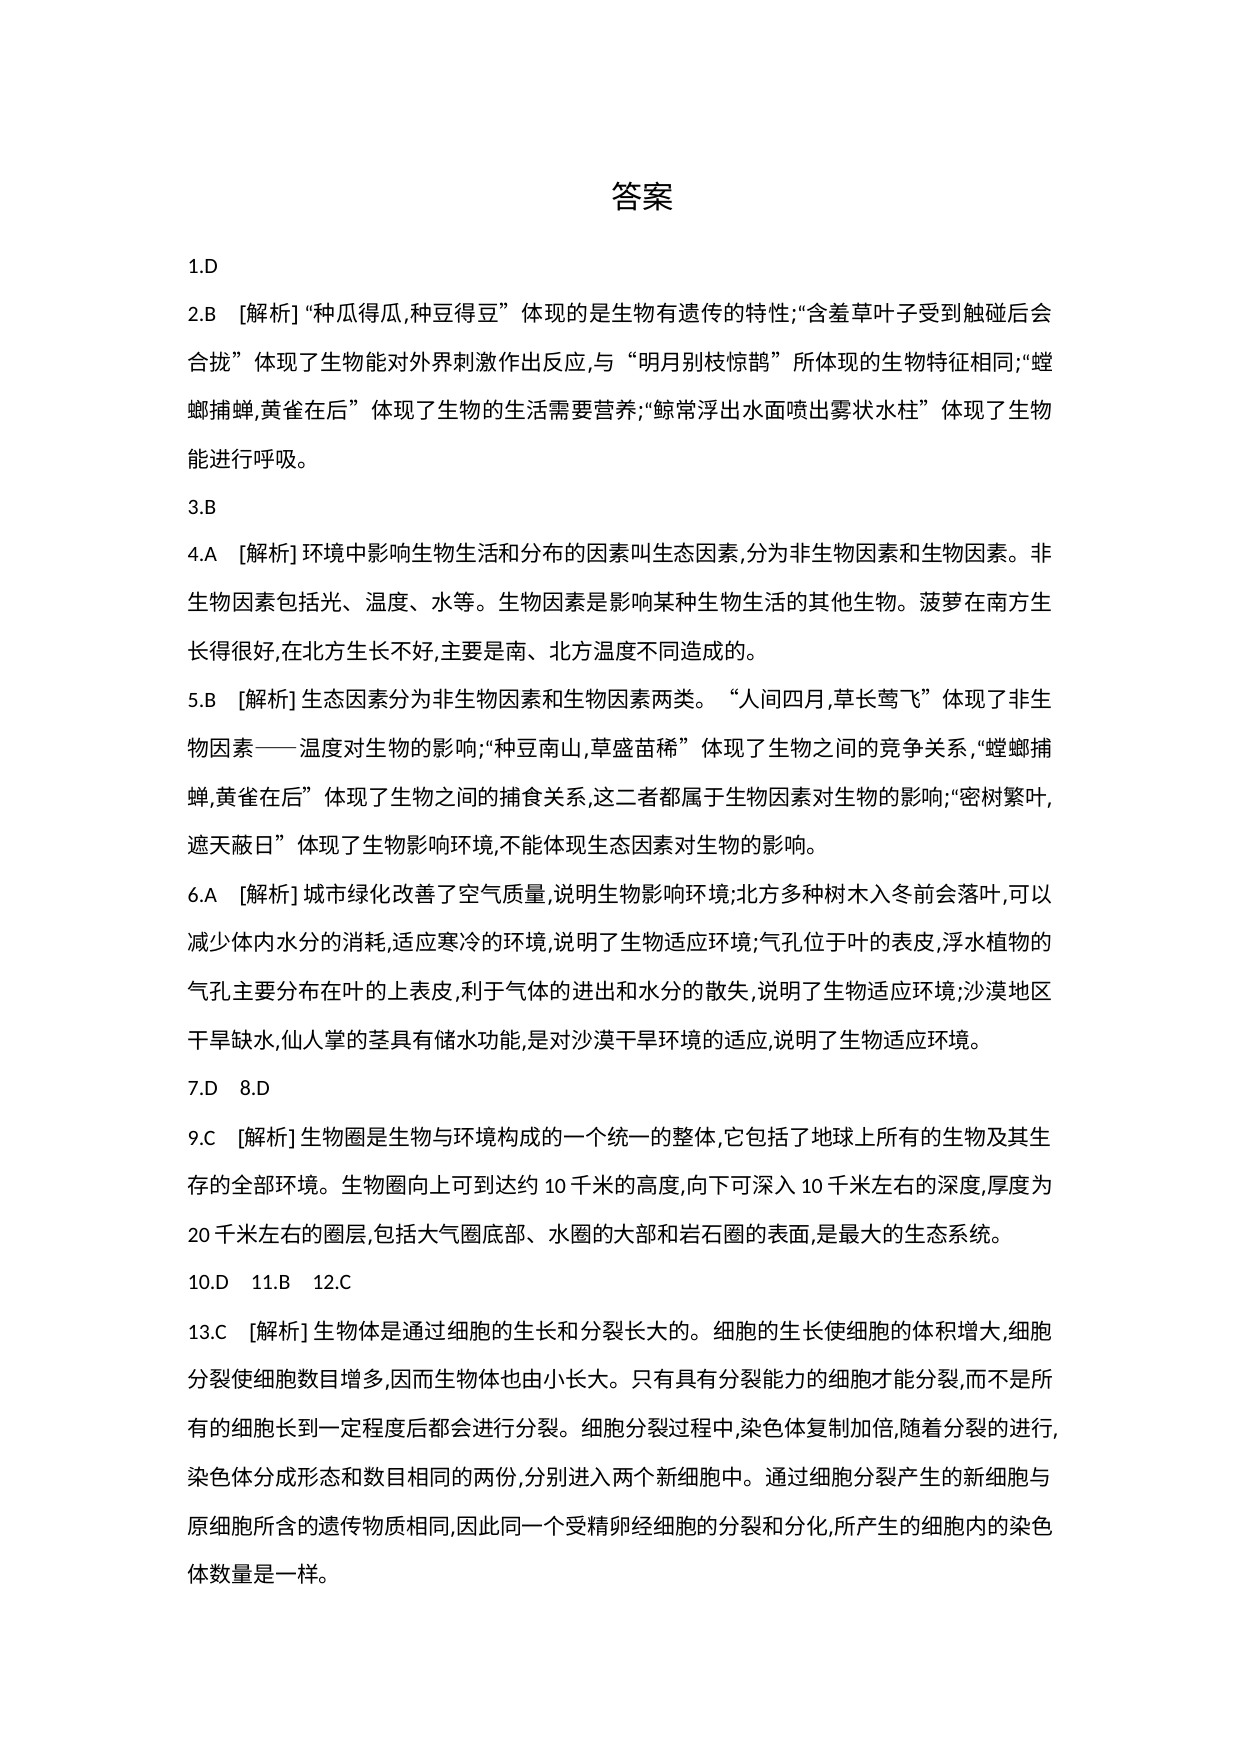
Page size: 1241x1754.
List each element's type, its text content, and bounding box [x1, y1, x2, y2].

text 3.B [187, 490, 1053, 522]
text 5.B [解析] 生态因素分为非生物因素和生物因素两类。“人间四月,草长莺飞”体现了非生物因素——温度对生物的影响;“种豆南山,草盛苗稀”体现了生物之间的竞争关系,“螳螂捕蝉,黄雀在后”体现了生物之间的捕食关系,这二者都属于生物因素对生物的影响;“密树繁叶,遮天蔽日”体现了生物影响环境,不能体现生态因素对生物的影响。 [187, 682, 1053, 860]
text 答案 [231, 162, 1053, 227]
text 4.A [解析] 环境中影响生物生活和分布的因素叫生态因素,分为非生物因素和生物因素。非生物因素包括光、温度、水等。生物因素是影响某种生物生活的其他生物。菠萝在南方生长得很好,在北方生长不好,主要是南、北方温度不同造成的。 [187, 536, 1053, 666]
text 10.D 11.B 12.C [187, 1265, 1053, 1297]
text 2.B [解析] “种瓜得瓜,种豆得豆”体现的是生物有遗传的特性;“含羞草叶子受到触碰后会合拢”体现了生物能对外界刺激作出反应,与“明月别枝惊鹊”所体现的生物特征相同;“螳螂捕蝉,黄雀在后”体现了生物的生活需要营养;“鲸常浮出水面喷出雾状水柱”体现了生物能进行呼吸。 [187, 295, 1053, 474]
text 13.C [解析] 生物体是通过细胞的生长和分裂长大的。细胞的生长使细胞的体积增大,细胞分裂使细胞数目增多,因而生物体也由小长大。只有具有分裂能力的细胞才能分裂,而不是所有的细胞长到一定程度后都会进行分裂。细胞分裂过程中,染色体复制加倍,随着分裂的进行,染色体分成形态和数目相同的两份,分别进入两个新细胞中。通过细胞分裂产生的新细胞与原细胞所含的遗传物质相同,因此同一个受精卵经细胞的分裂和分化,所产生的细胞内的染色体数量是一样。 [187, 1313, 1053, 1589]
text 1.D [187, 249, 1053, 282]
text 9.C [解析] 生物圈是生物与环境构成的一个统一的整体,它包括了地球上所有的生物及其生存的全部环境。生物圈向上可到达约10千米的高度,向下可深入10千米左右的深度,厚度为20千米左右的圈层,包括大气圈底部、水圈的大部和岩石圈的表面,是最大的生态系统。 [187, 1119, 1053, 1249]
text 7.D 8.D [187, 1071, 1053, 1103]
text 6.A [解析] 城市绿化改善了空气质量,说明生物影响环境;北方多种树木入冬前会落叶,可以减少体内水分的消耗,适应寒冷的环境,说明了生物适应环境;气孔位于叶的表皮,浮水植物的气孔主要分布在叶的上表皮,利于气体的进出和水分的散失,说明了生物适应环境;沙漠地区干旱缺水,仙人掌的茎具有储水功能,是对沙漠干旱环境的适应,说明了生物适应环境。 [187, 876, 1053, 1055]
